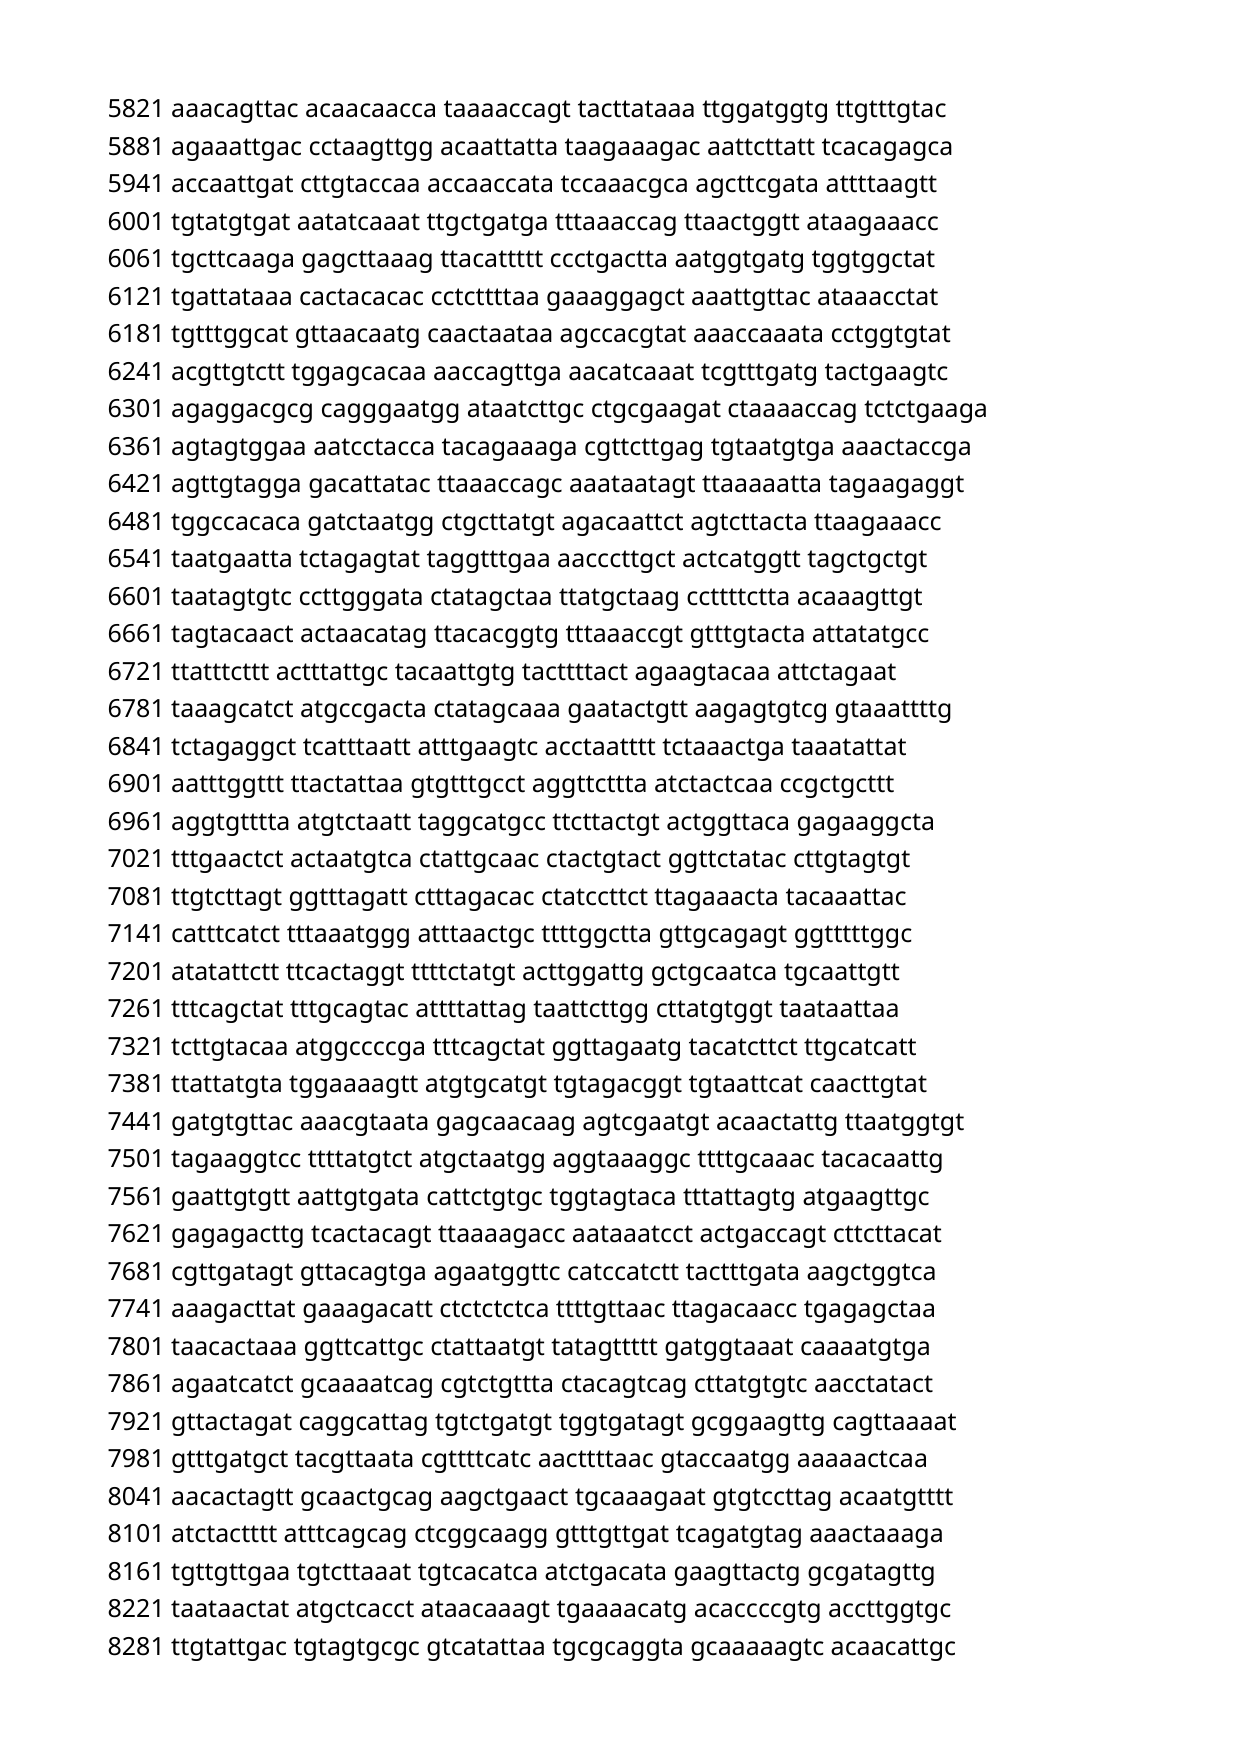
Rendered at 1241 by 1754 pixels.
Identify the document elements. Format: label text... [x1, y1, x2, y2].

text 6481 tggccacaca gatctaatgg ctgcttatgt agacaattct agtcttacta ttaagaaacc [75, 502, 1165, 539]
text 8041 aacactagtt gcaactgcag aagctgaact tgcaaagaat gtgtccttag acaatgtttt [75, 1477, 1165, 1514]
text 7741 aaagacttat gaaagacatt ctctctctca ttttgttaac ttagacaacc tgagagctaa [75, 1289, 1165, 1327]
text 6781 taaagcatct atgccgacta ctatagcaaa gaatactgtt aagagtgtcg gtaaattttg [75, 689, 1165, 727]
text 6301 agaggacgcg cagggaatgg ataatcttgc ctgcgaagat ctaaaaccag tctctgaaga [75, 389, 1165, 427]
text 6421 agttgtagga gacattatac ttaaaccagc aaataatagt ttaaaaatta tagaagaggt [75, 464, 1165, 502]
text 6361 agtagtggaa aatcctacca tacagaaaga cgttcttgag tgtaatgtga aaactaccga [75, 427, 1165, 464]
text 6601 taatagtgtc ccttgggata ctatagctaa ttatgctaag ccttttctta acaaagttgt [75, 577, 1165, 614]
text 5821 aaacagttac acaacaacca taaaaccagt tacttataaa ttggatggtg ttgtttgtac [75, 89, 1165, 127]
text 6661 tagtacaact actaacatag ttacacggtg tttaaaccgt gtttgtacta attatatgcc [75, 614, 1165, 652]
text 7861 agaatcatct gcaaaatcag cgtctgttta ctacagtcag cttatgtgtc aacctatact [75, 1364, 1165, 1402]
text 7381 ttattatgta tggaaaagtt atgtgcatgt tgtagacggt tgtaattcat caacttgtat [75, 1064, 1165, 1102]
text 6901 aatttggttt ttactattaa gtgtttgcct aggttcttta atctactcaa ccgctgcttt [75, 764, 1165, 802]
text 6061 tgcttcaaga gagcttaaag ttacattttt ccctgactta aatggtgatg tggtggctat [75, 239, 1165, 277]
text 7081 ttgtcttagt ggtttagatt ctttagacac ctatccttct ttagaaacta tacaaattac [75, 877, 1165, 914]
text 8221 taataactat atgctcacct ataacaaagt tgaaaacatg acaccccgtg accttggtgc [75, 1589, 1165, 1627]
text 8281 ttgtattgac tgtagtgcgc gtcatattaa tgcgcaggta gcaaaaagtc acaacattgc [75, 1627, 1165, 1664]
text 6121 tgattataaa cactacacac cctcttttaa gaaaggagct aaattgttac ataaacctat [75, 277, 1165, 314]
text 7681 cgttgatagt gttacagtga agaatggttc catccatctt tactttgata aagctggtca [75, 1252, 1165, 1289]
text 7141 catttcatct tttaaatggg atttaactgc ttttggctta gttgcagagt ggtttttggc [75, 914, 1165, 952]
text 7021 tttgaactct actaatgtca ctattgcaac ctactgtact ggttctatac cttgtagtgt [75, 839, 1165, 877]
text 7321 tcttgtacaa atggccccga tttcagctat ggttagaatg tacatcttct ttgcatcatt [75, 1027, 1165, 1064]
text 6721 ttatttcttt actttattgc tacaattgtg tacttttact agaagtacaa attctagaat [75, 652, 1165, 689]
text 7501 tagaaggtcc ttttatgtct atgctaatgg aggtaaaggc ttttgcaaac tacacaattg [75, 1139, 1165, 1177]
text 5941 accaattgat cttgtaccaa accaaccata tccaaacgca agcttcgata attttaagtt [75, 164, 1165, 202]
text 6841 tctagaggct tcatttaatt atttgaagtc acctaatttt tctaaactga taaatattat [75, 727, 1165, 764]
text 7561 gaattgtgtt aattgtgata cattctgtgc tggtagtaca tttattagtg atgaagttgc [75, 1177, 1165, 1214]
text 8101 atctactttt atttcagcag ctcggcaagg gtttgttgat tcagatgtag aaactaaaga [75, 1514, 1165, 1552]
text 8161 tgttgttgaa tgtcttaaat tgtcacatca atctgacata gaagttactg gcgatagttg [75, 1552, 1165, 1589]
text 5881 agaaattgac cctaagttgg acaattatta taagaaagac aattcttatt tcacagagca [75, 127, 1165, 164]
text 6541 taatgaatta tctagagtat taggtttgaa aacccttgct actcatggtt tagctgctgt [75, 539, 1165, 577]
text 7801 taacactaaa ggttcattgc ctattaatgt tatagttttt gatggtaaat caaaatgtga [75, 1327, 1165, 1364]
text 6001 tgtatgtgat aatatcaaat ttgctgatga tttaaaccag ttaactggtt ataagaaacc [75, 202, 1165, 239]
text 7441 gatgtgttac aaacgtaata gagcaacaag agtcgaatgt acaactattg ttaatggtgt [75, 1102, 1165, 1139]
text 6961 aggtgtttta atgtctaatt taggcatgcc ttcttactgt actggttaca gagaaggcta [75, 802, 1165, 839]
text 7921 gttactagat caggcattag tgtctgatgt tggtgatagt gcggaagttg cagttaaaat [75, 1402, 1165, 1439]
text 7621 gagagacttg tcactacagt ttaaaagacc aataaatcct actgaccagt cttcttacat [75, 1214, 1165, 1252]
text 7201 atatattctt ttcactaggt ttttctatgt acttggattg gctgcaatca tgcaattgtt [75, 952, 1165, 989]
text 7981 gtttgatgct tacgttaata cgttttcatc aacttttaac gtaccaatgg aaaaactcaa [75, 1439, 1165, 1477]
text 7261 tttcagctat tttgcagtac attttattag taattcttgg cttatgtggt taataattaa [75, 989, 1165, 1027]
text 6181 tgtttggcat gttaacaatg caactaataa agccacgtat aaaccaaata cctggtgtat [75, 314, 1165, 352]
text 6241 acgttgtctt tggagcacaa aaccagttga aacatcaaat tcgtttgatg tactgaagtc [75, 352, 1165, 389]
